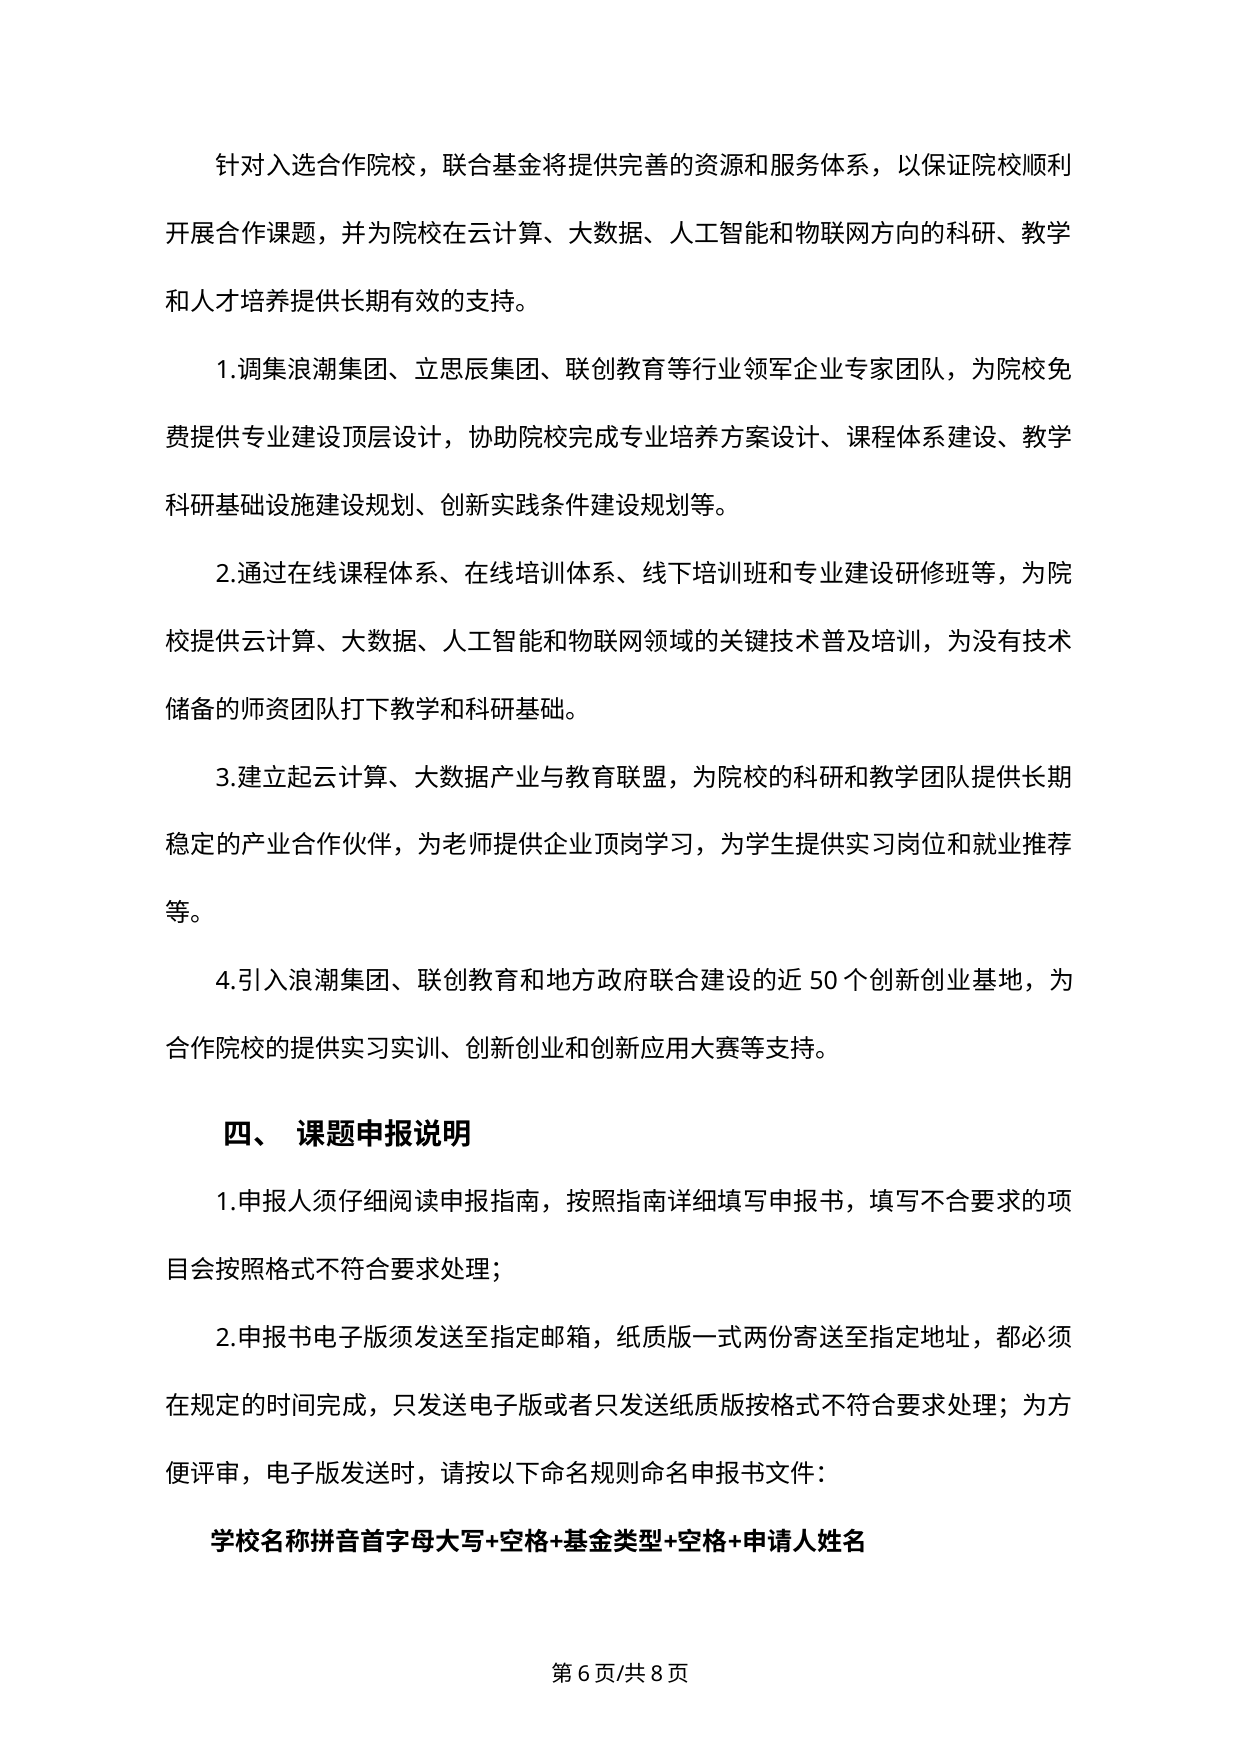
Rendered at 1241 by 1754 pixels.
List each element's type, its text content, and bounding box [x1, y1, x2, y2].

list 学校名称拼音首字母大写+空格+基金类型+空格+申请人姓名 [210, 1505, 1075, 1573]
subtitle 课题申报说明 [165, 1098, 1075, 1166]
text 1.调集浪潮集团、立思辰集团、联创教育等行业领军企业专家团队，为院校免费提供专业建设顶层设计，协助院校完成专业培养方案设计、课程体系建设、教学科研基础设施建设规划、创新实践条件建设规划等。 [165, 334, 1075, 537]
text 4.引入浪潮集团、联创教育和地方政府联合建设的近50个创新创业基地，为合作院校的提供实习实训、创新创业和创新应用大赛等支持。 [165, 945, 1075, 1081]
list 2.申报书电子版须发送至指定邮箱，纸质版一式两份寄送至指定地址，都必须在规定的时间完成，只发送电子版或者只发送纸质版按格式不符合要求处理；为方便评审，电子版发送时，请按以下命名规则命名申报书文件： [165, 1301, 1075, 1505]
text 针对入选合作院校，联合基金将提供完善的资源和服务体系，以保证院校顺利开展合作课题，并为院校在云计算、大数据、人工智能和物联网方向的科研、教学和人才培养提供长期有效的支持。 [165, 130, 1075, 334]
text 2.通过在线课程体系、在线培训体系、线下培训班和专业建设研修班等，为院校提供云计算、大数据、人工智能和物联网领域的关键技术普及培训，为没有技术储备的师资团队打下教学和科研基础。 [165, 537, 1075, 741]
text 3.建立起云计算、大数据产业与教育联盟，为院校的科研和教学团队提供长期稳定的产业合作伙伴，为老师提供企业顶岗学习，为学生提供实习岗位和就业推荐等。 [165, 741, 1075, 945]
list 1.申报人须仔细阅读申报指南，按照指南详细填写申报书，填写不合要求的项目会按照格式不符合要求处理； [165, 1166, 1075, 1301]
